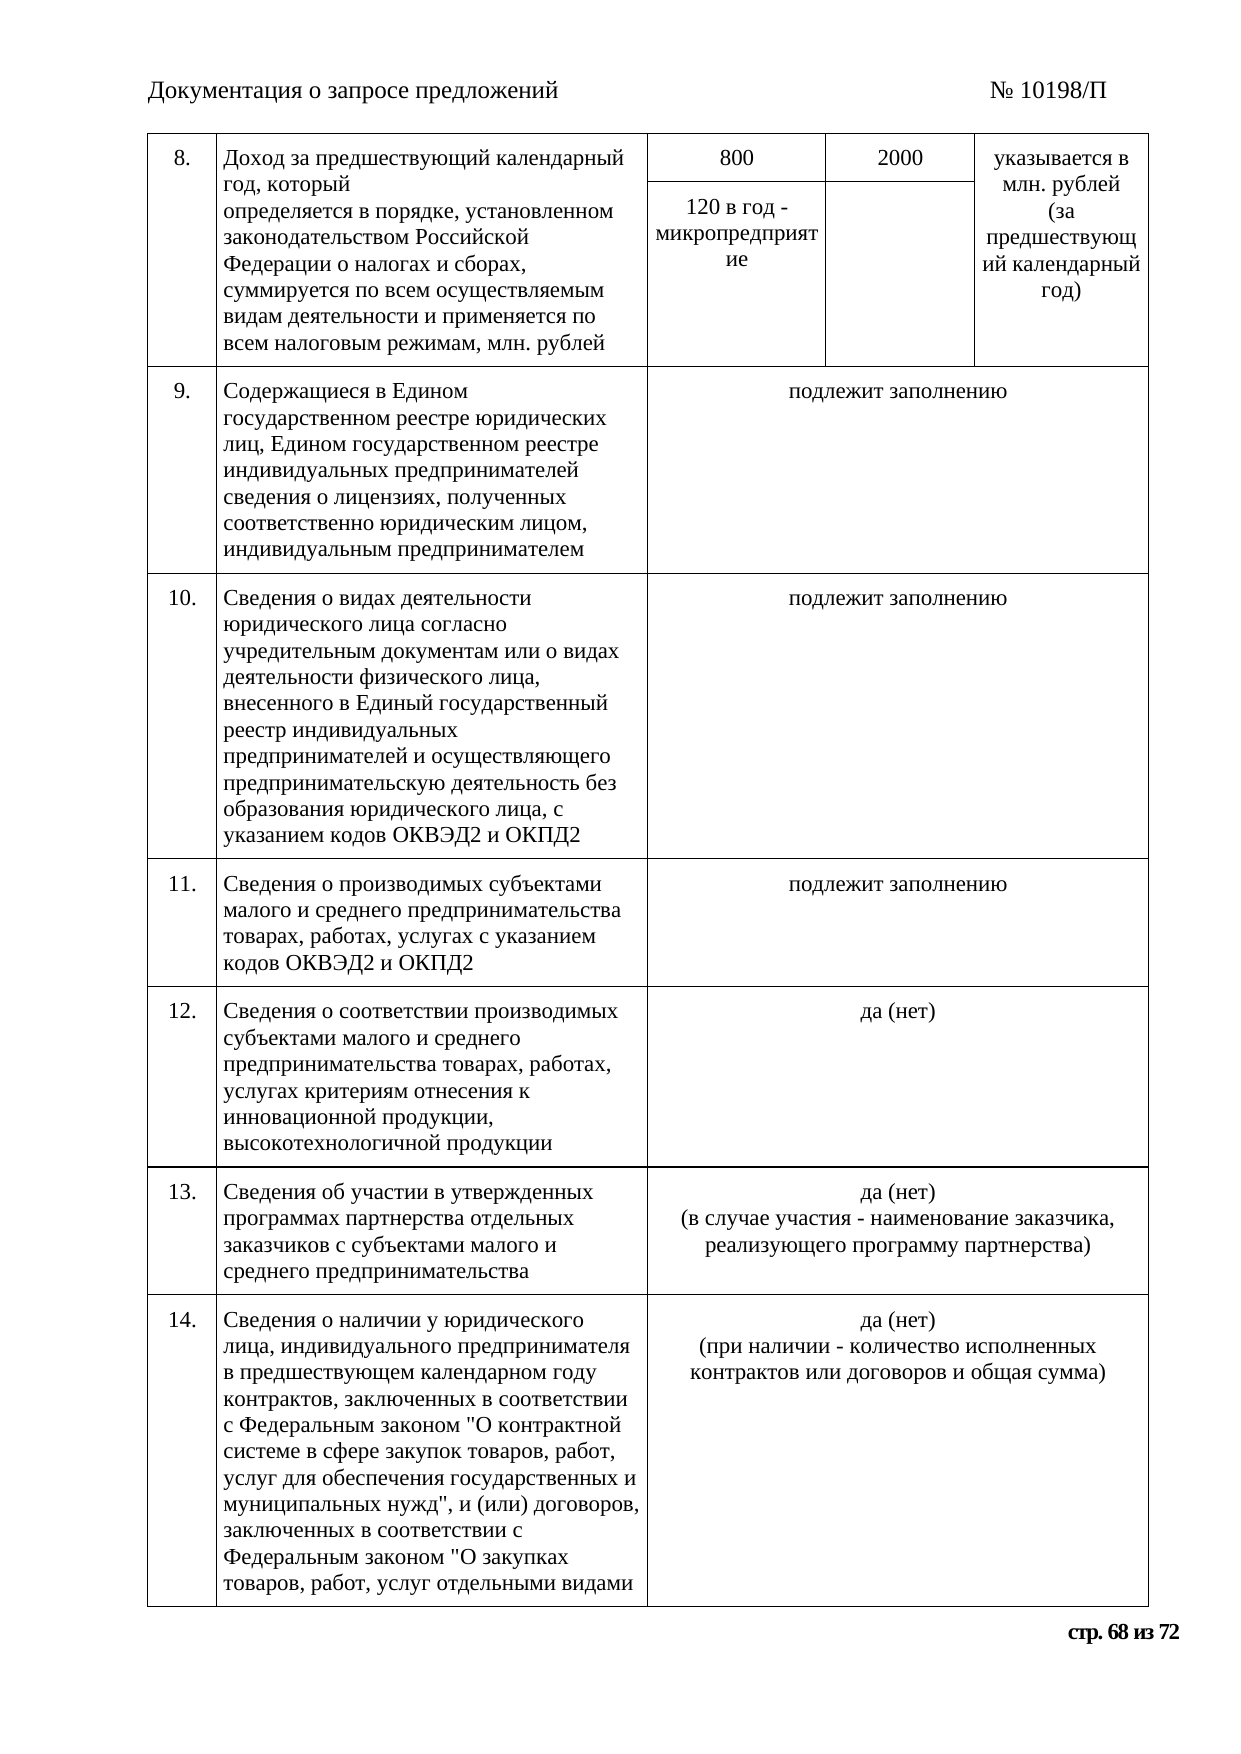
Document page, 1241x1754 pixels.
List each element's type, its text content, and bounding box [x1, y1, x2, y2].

table_cell Сведения об участии в утвержденных программах партнерства отдельных заказчиков с субъектами малого и среднего предпринимательства [217, 1168, 647, 1294]
table_cell 10. [148, 574, 216, 858]
table_cell подлежит заполнению [648, 367, 1148, 572]
table_cell 11. [148, 859, 216, 986]
table_cell подлежит заполнению [648, 574, 1148, 858]
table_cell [217, 1295, 647, 1606]
table_cell 2000 [826, 134, 974, 181]
table_cell 800 [648, 134, 825, 181]
table_cell 12. [148, 987, 216, 1166]
table_cell 120 в год - микропредприятие [648, 182, 825, 366]
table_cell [648, 1295, 1148, 1606]
table_cell Сведения о соответствии производимых субъектами малого и среднего предпринимательства товарах, работах, услугах критериям отнесения к инновационной продукции, высокотехнологичной продукции [217, 987, 647, 1166]
table_cell Содержащиеся в Едином государственном реестре юридических лиц, Едином государственном реестре индивидуальных предпринимателей сведения о лицензиях, полученных соответственно юридическим лицом, индивидуальным предпринимателем [217, 367, 647, 572]
table_cell 13. [148, 1168, 216, 1294]
table_cell Доход за предшествующий календарный год, который определяется в порядке, установленном законодательством Российской Федерации о налогах и сборах, суммируется по всем осуществляемым видам деятельности и применяется по всем налоговым режимам, млн. рублей [217, 134, 647, 366]
table_cell 14. [148, 1295, 216, 1606]
table_cell указывается в млн. рублей (за предшествующий календарный год) [975, 134, 1148, 366]
table_cell Сведения о видах деятельности юридического лица согласно учредительным документам или о видах деятельности физического лица, внесенного в Единый государственный реестр индивидуальных предпринимателей и осуществляющего предпринимательскую деятельность без образования юридического лица, с указанием кодов ОКВЭД2 и ОКПД2 [217, 574, 647, 858]
table_cell Сведения о производимых субъектами малого и среднего предпринимательства товарах, работах, услугах с указанием кодов ОКВЭД2 и ОКПД2 [217, 859, 647, 986]
table_cell да (нет) [648, 987, 1148, 1166]
table_cell [826, 182, 974, 366]
table_cell подлежит заполнению [648, 859, 1148, 986]
table_cell 9. [148, 367, 216, 572]
table_cell да (нет) (в случае участия - наименование заказчика, реализующего программу партнерства) [648, 1168, 1148, 1294]
table_cell 8. [148, 134, 216, 366]
